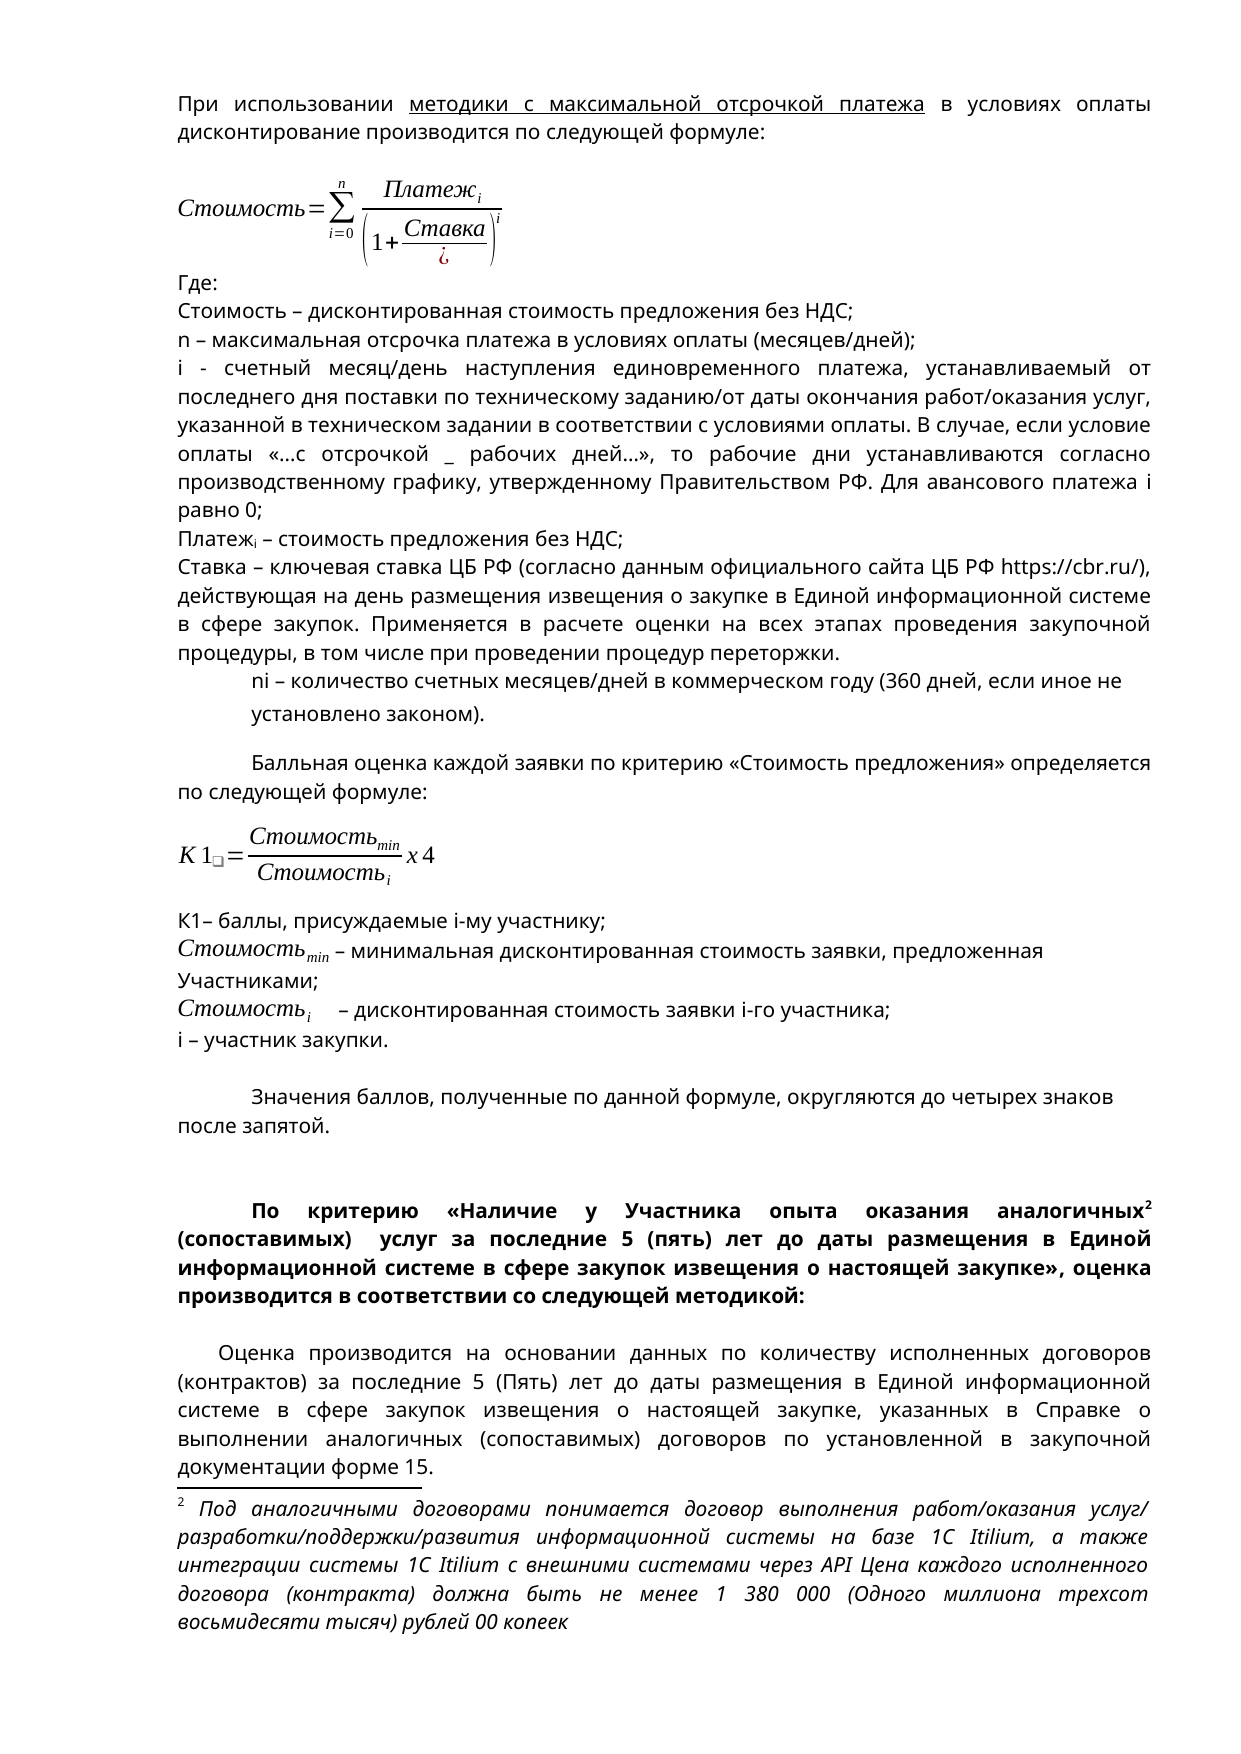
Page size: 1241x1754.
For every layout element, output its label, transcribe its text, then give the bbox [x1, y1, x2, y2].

text Балльная оценка каждой заявки по критерию «Стоимость предложения» определяется по следующей формуле: [177, 748, 1152, 805]
text Оценка производится на основании данных по количеству исполненных договоров (контрактов) за последние 5 (Пять) лет до даты размещения в Единой информационной системе в сфере закупок извещения о настоящей закупке, указанных в Справке о выполнении аналогичных (сопоставимых) договоров по установленной в закупочной документации форме 15. [177, 1338, 1152, 1481]
text ni – количество счетных месяцев/дней в коммерческом году (360 дней, если иное не установлено законом). [251, 666, 1152, 727]
text i – участник закупки. [177, 1026, 1152, 1054]
text Значения баллов, полученные по данной формуле, округляются до четырех знаков после запятой. [177, 1082, 1152, 1139]
text i - счетный месяц/день наступления единовременного платежа, устанавливаемый от последнего дня поставки по техническому заданию/от даты окончания работ/оказания услуг, указанной в техническом задании в соответствии с условиями оплаты. В случае, если условие оплаты «…с отсрочкой _ рабочих дней…», то рабочие дни устанавливаются согласно производственному графику, утвержденному Правительством РФ. Для авансового платежа i равно 0; [177, 353, 1152, 524]
text По критерию «Наличие у Участника опыта оказания аналогичных (сопоставимых) услуг за последние 5 (пять) лет до даты размещения в Единой информационной системе в сфере закупок извещения о настоящей закупке», оценка производится в соответствии со следующей методикой: [177, 1196, 1152, 1310]
text При использовании методики с максимальной отсрочкой платежа в условиях оплаты дисконтирование производится по следующей формуле: [177, 89, 1152, 146]
text Стоимость – дисконтированная стоимость предложения без НДС; [177, 297, 1152, 325]
text n – максимальная отсрочка платежа в условиях оплаты (месяцев/дней); [177, 325, 1152, 353]
text Ставка – ключевая ставка ЦБ РФ (согласно данным официального сайта ЦБ РФ https://cbr.ru/), действующая на день размещения извещения о закупке в Единой информационной системе в сфере закупок. Применяется в расчете оценки на всех этапах проведения закупочной процедуры, в том числе при проведении процедур переторжки. [177, 552, 1152, 666]
text – дисконтированная стоимость заявки i-го участника; [177, 994, 1152, 1026]
text Где: [177, 268, 1152, 297]
text К1– баллы, присуждаемые i-му участнику; [177, 906, 1152, 934]
text Платежi – стоимость предложения без НДС; [177, 524, 1152, 552]
text – минимальная дисконтированная стоимость заявки, предложенная Участниками; [177, 934, 1152, 994]
